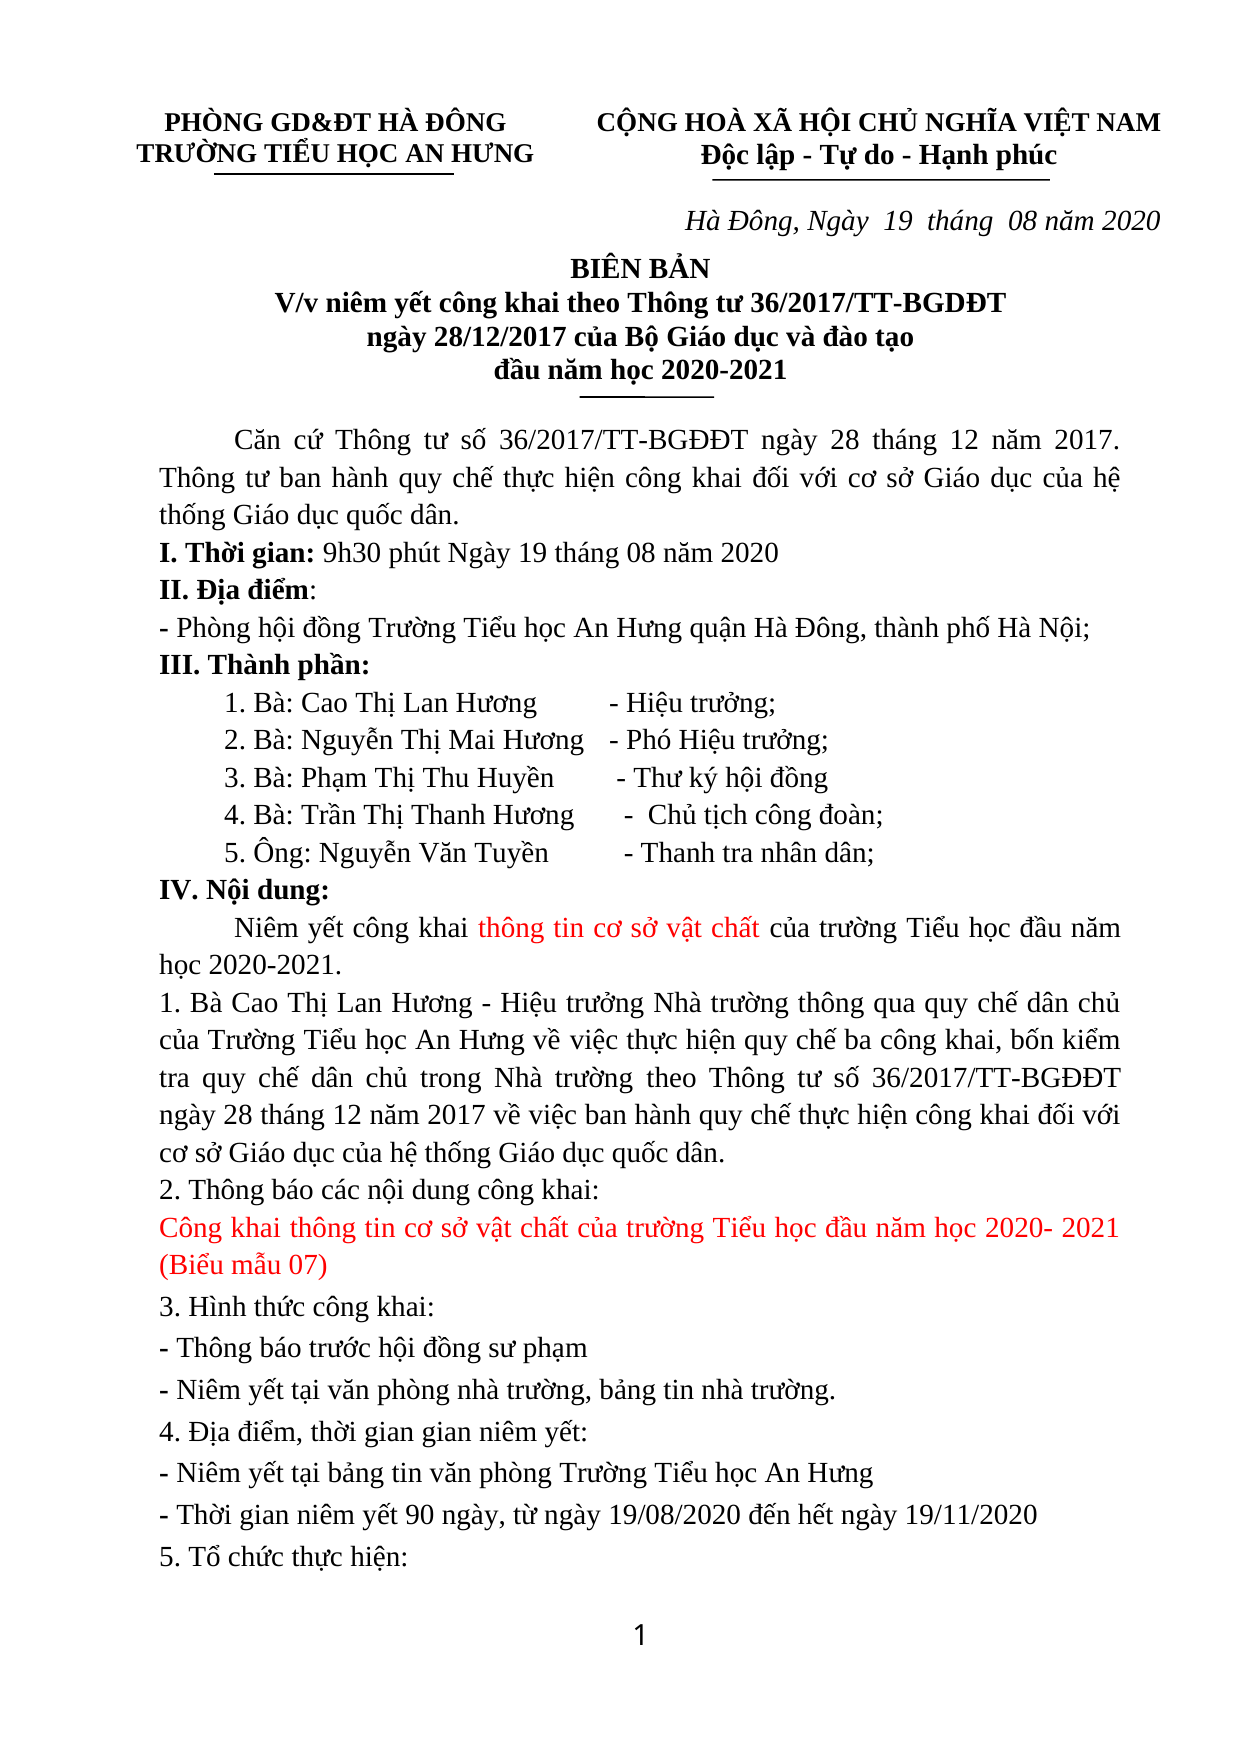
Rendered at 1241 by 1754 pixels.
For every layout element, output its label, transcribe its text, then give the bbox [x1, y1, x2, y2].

text - Thời gian niêm yết 90 ngày, từ ngày 19/08/2020 đến hết ngày 19/11/2020 [159, 1489, 1122, 1531]
text II. Địa điểm: [159, 568, 1122, 606]
text ngày 28/12/2017 của Bộ Giáo dục và đào tạo [159, 319, 1122, 352]
table_header PHÒNG GD&ĐT HÀ ĐÔNG TRƯỜNG TIỂU HỌC AN HƯNG [87, 75, 583, 237]
text 1. Bà: Cao Thị Lan Hương - Hiệu trưởng; [159, 681, 1122, 718]
text 3. Hình thức công khai: [159, 1281, 1122, 1322]
text III. Thành phần: [159, 643, 1122, 681]
text Công khai thông tin cơ sở vật chất của trường Tiểu học đầu năm học 2020- 2021 (Biểu mẫu 07) [159, 1206, 1122, 1281]
text BIÊN BẢN [159, 252, 1122, 285]
text 2. Thông báo các nội dung công khai: [159, 1168, 1122, 1206]
text 5. Ông: Nguyễn Văn Tuyền - Thanh tra nhân dân; [159, 831, 1122, 868]
text - Phòng hội đồng Trường Tiểu học An Hưng quận Hà Đông, thành phố Hà Nội; [159, 606, 1122, 643]
text - Niêm yết tại bảng tin văn phòng Trường Tiểu học An Hưng [159, 1447, 1122, 1489]
text 3. Bà: Phạm Thị Thu Huyền - Thư ký hội đồng [159, 756, 1122, 793]
text Niêm yết công khai thông tin cơ sở vật chất của trường Tiểu học đầu năm học 2020-2021. [159, 906, 1122, 981]
text 4. Bà: Trần Thị Thanh Hương - Chủ tịch công đoàn; [159, 793, 1122, 831]
text 2. Bà: Nguyễn Thị Mai Hương - Phó Hiệu trưởng; [159, 718, 1122, 756]
text V/v niêm yết công khai theo Thông tư 36/2017/TT-BGDĐT [159, 285, 1122, 319]
text - Niêm yết tại văn phòng nhà trường, bảng tin nhà trường. [159, 1364, 1122, 1406]
text I. Thời gian: 9h30 phút Ngày 19 tháng 08 năm 2020 [159, 531, 1122, 568]
text 1. Bà Cao Thị Lan Hương - Hiệu trưởng Nhà trường thông qua quy chế dân chủ của Trường Tiểu học An Hưng về việc thực hiện quy chế ba công khai, bốn kiểm tra quy chế dân chủ trong Nhà trường theo Thông tư số 36/2017/TT-BGĐĐT ngày 28 tháng 12 năm 2017 về việc ban hành quy chế thực hiện công khai đối với cơ sở Giáo dục của hệ thống Giáo dục quốc dân. [159, 981, 1122, 1168]
text 4. Địa điểm, thời gian gian niêm yết: [159, 1406, 1122, 1447]
text IV. Nội dung: [159, 868, 1122, 906]
text 5. Tổ chức thực hiện: [159, 1531, 1122, 1572]
text đầu năm học 2020-2021 [159, 352, 1122, 386]
table_header CỘNG HOÀ XÃ HỘI CHỦ NGHĨA VIỆT NAM Độc lập - Tự do - Hạnh phúc Hà Đông, Ngày 19 tháng 08 năm 2020 [584, 75, 1174, 237]
text Căn cứ Thông tư số 36/2017/TT-BGĐĐT ngày 28 tháng 12 năm 2017. Thông tư ban hành quy chế thực hiện công khai đối với cơ sở Giáo dục của hệ thống Giáo dục quốc dân. [159, 418, 1122, 531]
text - Thông báo trước hội đồng sư phạm [159, 1322, 1122, 1364]
